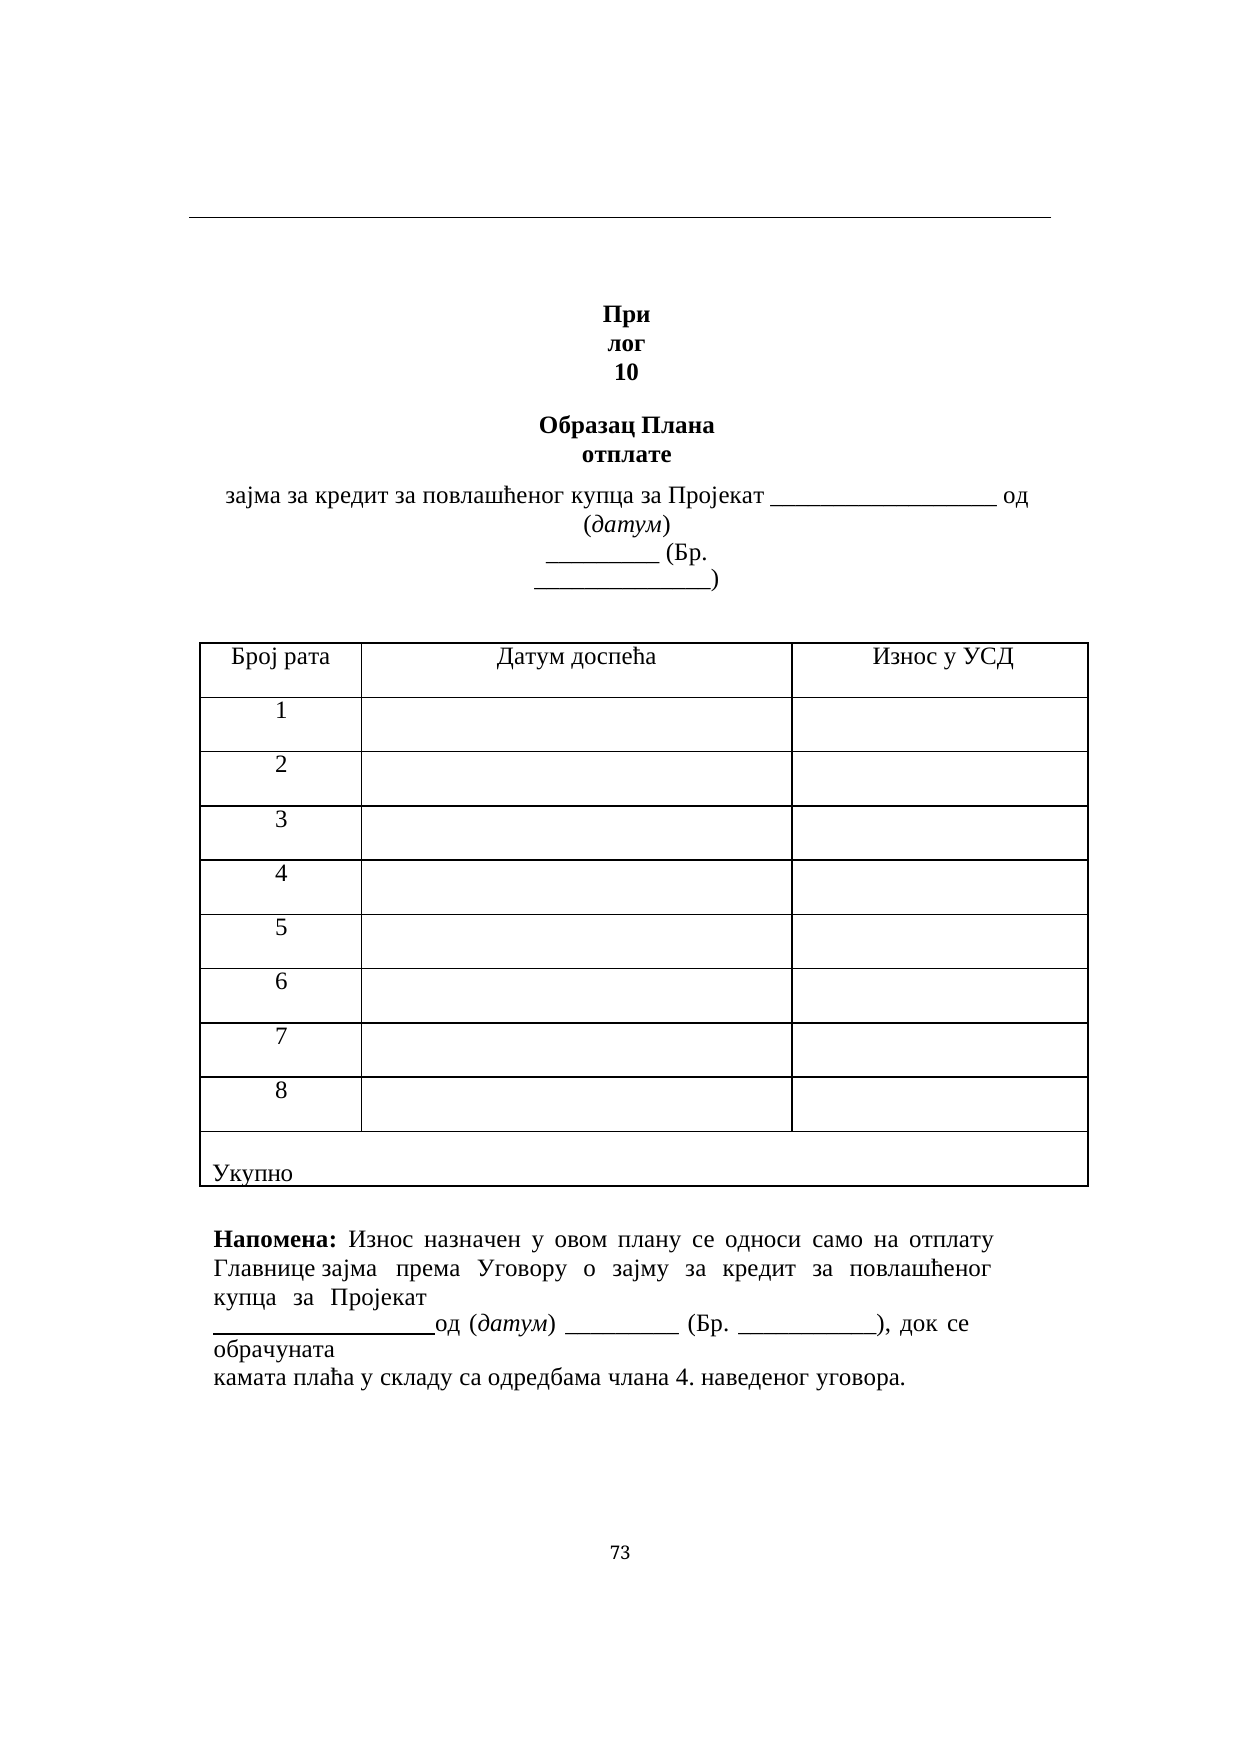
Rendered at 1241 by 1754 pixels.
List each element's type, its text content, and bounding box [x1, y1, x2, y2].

table_cell [793, 861, 1087, 914]
table_cell [793, 969, 1087, 1022]
table_cell [362, 861, 791, 914]
table_cell [793, 1078, 1087, 1131]
text _________ (Бр. ______________) [482, 538, 771, 590]
text зајма за кредит за повлашћеног купца за Пројекат __________________ од (датум) [210, 480, 1043, 538]
table_cell [362, 698, 791, 751]
text Образац Плана отплате [524, 410, 728, 468]
table_cell [793, 752, 1087, 805]
text Прилог 10 [602, 299, 651, 386]
table_cell [362, 969, 791, 1022]
table_cell [793, 1024, 1087, 1076]
text камата плаћа у складу са одредбама члана 4. наведеног уговора. [213, 1362, 1051, 1391]
table_cell [793, 807, 1087, 859]
table_cell [362, 1024, 791, 1076]
table_header Број рата [201, 644, 361, 697]
text од (датум) _________ (Бр. ___________), док се обрачуната [213, 1312, 1051, 1362]
table_cell Укупно [201, 1132, 1087, 1185]
table_cell 3 [201, 807, 361, 859]
table_cell 7 [201, 1024, 361, 1076]
table_cell 1 [201, 698, 361, 751]
table_cell [362, 752, 791, 805]
table_cell 5 [201, 915, 361, 968]
text Напомена: Износ назначен у овом плану се односи само на отплату Главнице зајма према Уговору о зајму за кредит за повлашћеног купца за Пројекат [213, 1224, 1044, 1311]
table_cell [362, 915, 791, 968]
table_cell 8 [201, 1078, 361, 1131]
table_cell [793, 698, 1087, 751]
table_cell [362, 1078, 791, 1131]
table_cell 6 [201, 969, 361, 1022]
table_cell [362, 807, 791, 859]
table_cell 4 [201, 861, 361, 914]
table_cell 2 [201, 752, 361, 805]
table_header Износ у УСД [793, 644, 1087, 697]
table_cell [793, 915, 1087, 968]
table_header Датум доспећа [362, 644, 791, 697]
